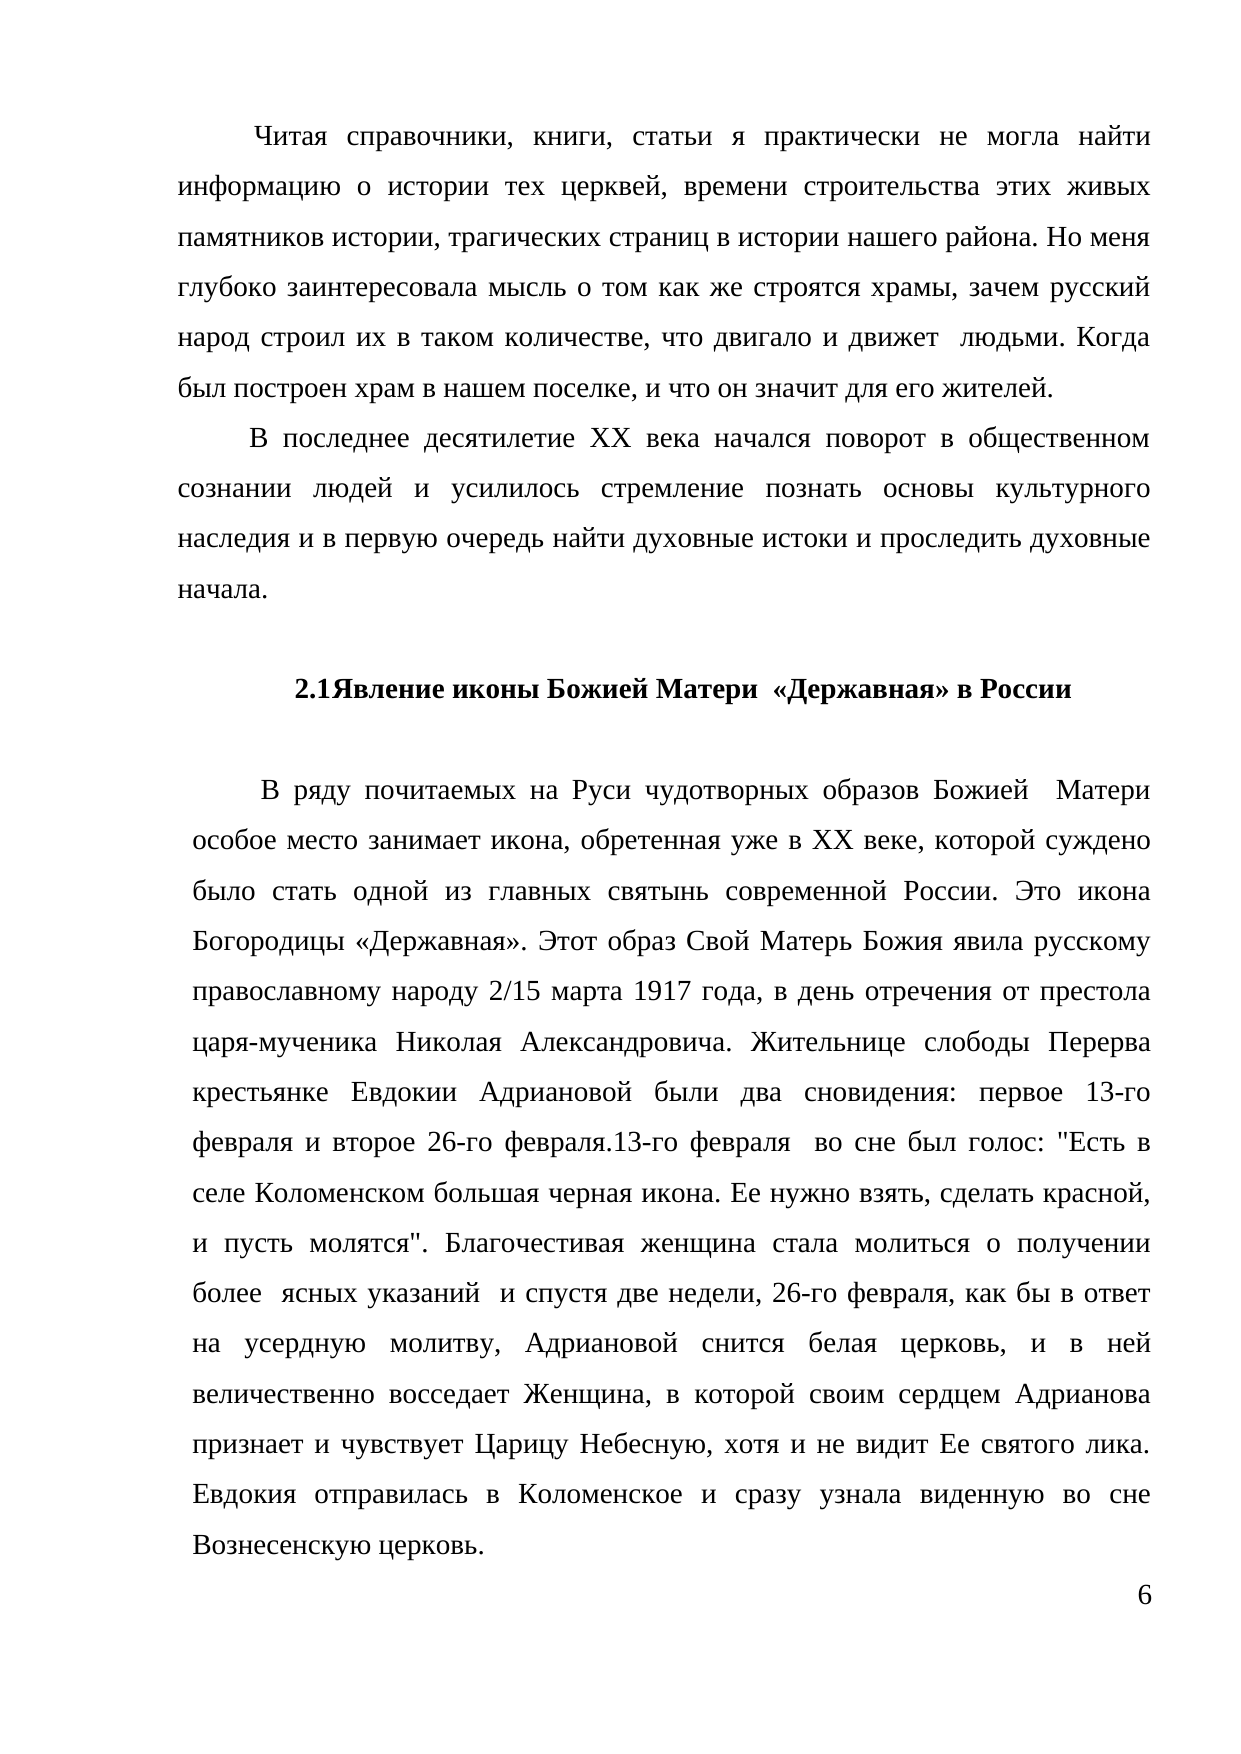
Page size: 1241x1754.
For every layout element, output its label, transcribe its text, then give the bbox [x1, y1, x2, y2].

text В ряду почитаемых на Руси чудотворных образов Божией Матери особое место занимает икона, обретенная уже в ХХ веке, которой суждено было стать одной из главных святынь современной России. Это икона Богородицы «Державная». Этот образ Свой Матерь Божия явила русскому православному народу 2/15 марта 1917 года, в день отречения от престола царя-мученика Николая Александровича. Жительнице слободы Перерва крестьянке Евдокии Адриановой были два сновидения: первое 13-го февраля и второе 26-го февраля.13-го февраля во сне был голос: "Есть в селе Коломенском большая черная икона. Ее нужно взять, сделать красной, и пусть молятся". Благочестивая женщина стала молиться о получении более ясных указаний и спустя две недели, 26-го февраля, как бы в ответ на усердную молитву, Адриановой снится белая церковь, и в ней величественно восседает Женщина, в которой своим сердцем Адрианова признает и чувствует Царицу Небесную, хотя и не видит Ее святого лика. Евдокия отправилась в Коломенское и сразу узнала виденную во сне Вознесенскую церковь. [192, 772, 1152, 1560]
text 6 [192, 1577, 1152, 1611]
list Явление иконы Божией Матери «Державная» в России [215, 672, 1152, 705]
text Читая справочники, книги, статьи я практически не могла найти информацию о истории тех церквей, времени строительства этих живых памятников истории, трагических страниц в истории нашего района. Но меня глубоко заинтересовала мысль о том как же строятся храмы, зачем русский народ строил их в таком количестве, что двигало и движет людьми. Когда был построен храм в нашем поселке, и что он значит для его жителей. [177, 118, 1152, 403]
text В последнее десятилетие ХХ века начался поворот в общественном сознании людей и усилилось стремление познать основы культурного наследия и в первую очередь найти духовные истоки и проследить духовные начала. [177, 420, 1152, 604]
